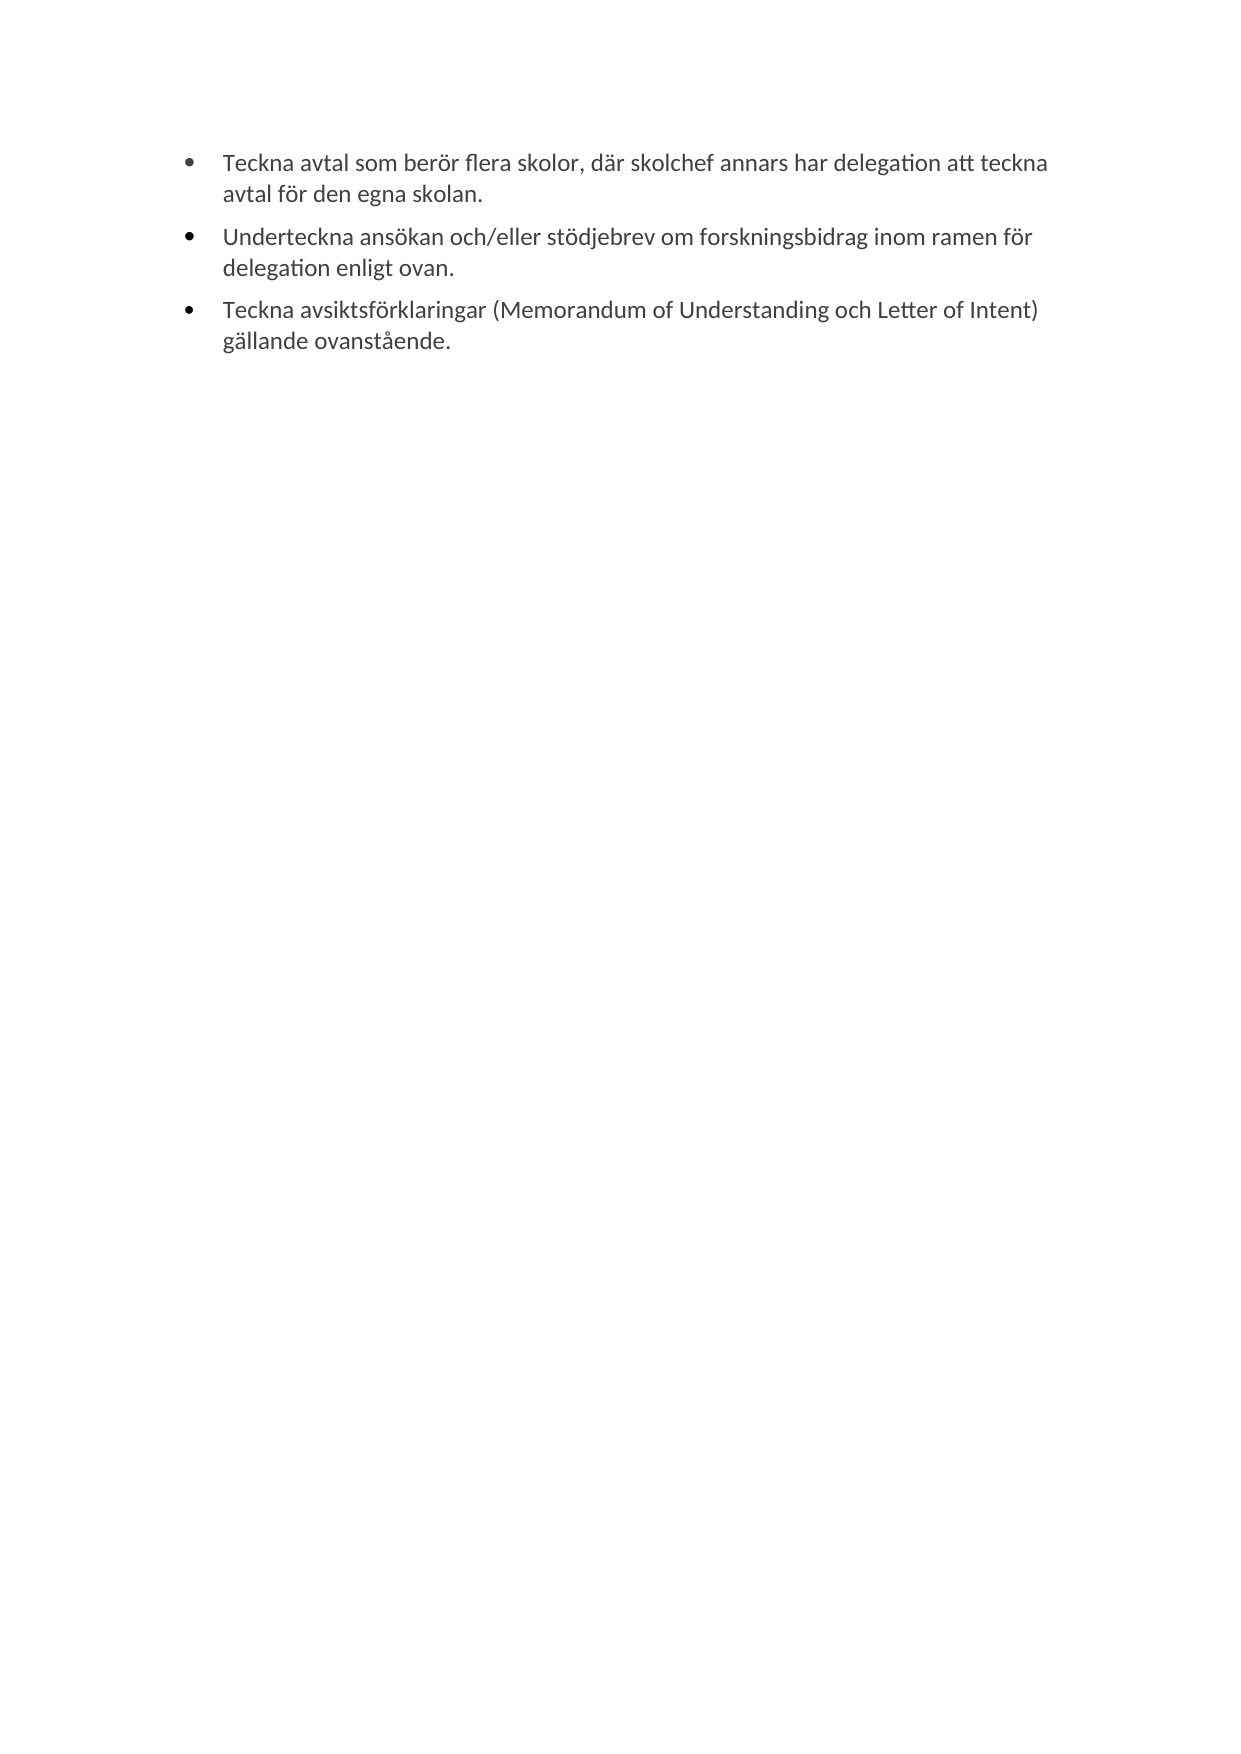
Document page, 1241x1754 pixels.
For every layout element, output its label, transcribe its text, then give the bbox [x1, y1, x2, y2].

list Teckna avtal som berör flera skolor, där skolchef annars har delegation att teckna avtal för den egna skolan. [185, 148, 1093, 209]
list Underteckna ansökan och/eller stödjebrev om forskningsbidrag inom ramen för delegation enligt ovan. [185, 221, 1093, 282]
list Teckna avsiktsförklaringar (Memorandum of Understanding och Letter of Intent) gällande ovanstående. [185, 295, 1093, 356]
